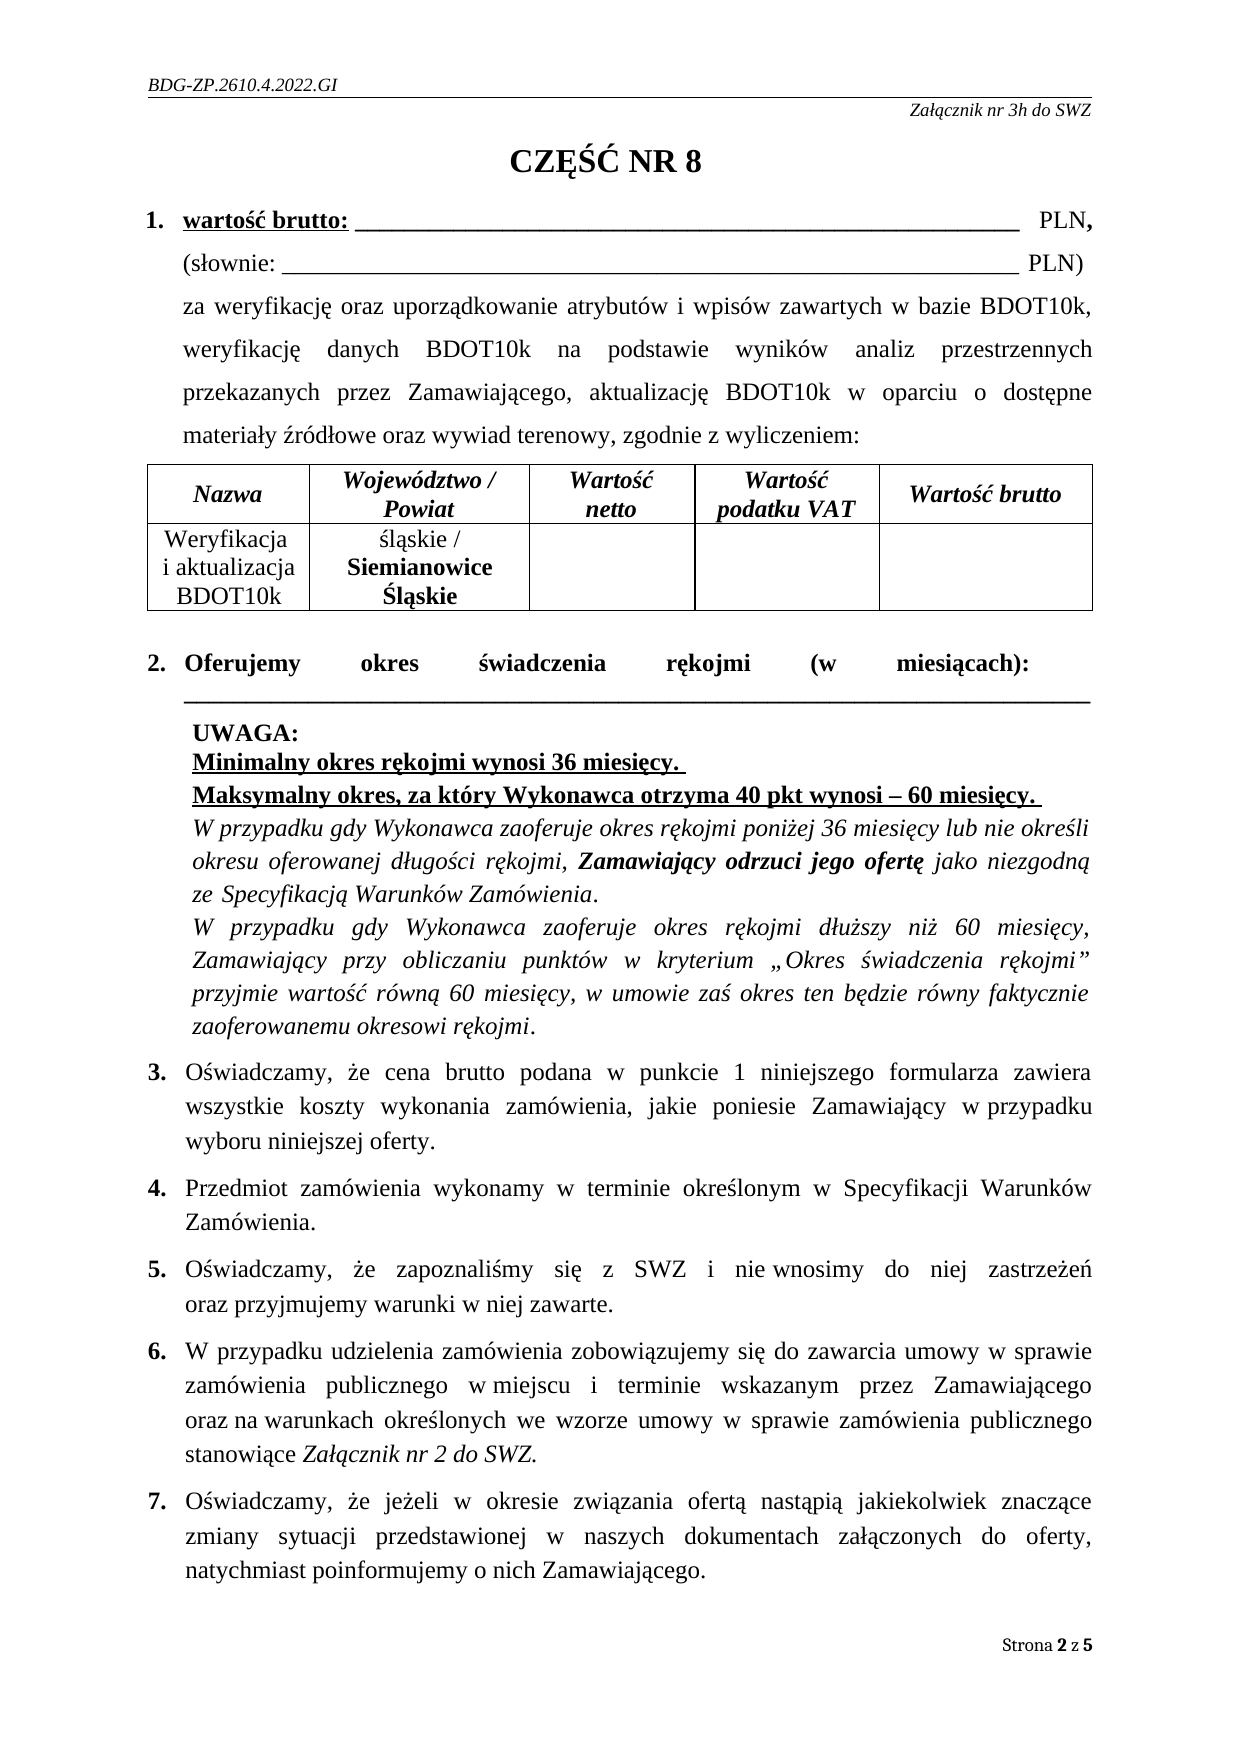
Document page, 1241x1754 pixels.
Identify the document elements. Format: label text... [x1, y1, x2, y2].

list Maksymalny okres, za który Wykonawca otrzyma 40 pkt wynosi – 60 miesięcy. [192, 780, 1092, 809]
list Przedmiot zamówienia wykonamy w terminie określonym w Specyfikacji Warunków Zamówienia. [148, 1173, 1092, 1236]
list Minimalny okres rękojmi wynosi 36 miesięcy. [192, 747, 1092, 776]
list Oświadczamy, że jeżeli w okresie związania ofertą nastąpią jakiekolwiek znaczące zmiany sytuacji przedstawionej w naszych dokumentach załączonych do oferty, natychmiast poinformujemy o nich Zamawiającego. [148, 1486, 1092, 1584]
table_header Nazwa [148, 465, 309, 523]
list wartość brutto: PLN, (słownie: PLN) za weryfikację oraz uporządkowanie atrybutów i wpisów zawartych w bazie BDOT10k, weryfikację danych BDOT10k na podstawie wyników analiz przestrzennych przekazanych przez Zamawiającego, aktualizację BDOT10k w oparciu o dostępne materiały źródłowe oraz wywiad terenowy, zgodnie z wyliczeniem: [145, 205, 1092, 449]
table_cell Weryfikacja i aktualizacja BDOT10k [148, 524, 309, 610]
table_header Wartość netto [530, 465, 694, 523]
table_cell [530, 524, 694, 610]
table_header Województwo / Powiat [310, 465, 529, 523]
table_cell [880, 524, 1092, 610]
list W przypadku gdy Wykonawca zaoferuje okres rękojmi poniżej 36 miesięcy lub nie określi okresu oferowanej długości rękojmi, Zamawiający odrzuci jego ofertę jako niezgodną ze Specyfikacją Warunków Zamówienia. [192, 813, 1092, 908]
list W przypadku udzielenia zamówienia zobowiązujemy się do zawarcia umowy w sprawie zamówienia publicznego w miejscu i terminie wskazanym przez Zamawiającego oraz na warunkach określonych we wzorze umowy w sprawie zamówienia publicznego stanowiące Załącznik nr 2 do SWZ. [148, 1336, 1092, 1468]
table_cell [696, 524, 879, 610]
table_cell śląskie / Siemianowice Śląskie [310, 524, 529, 610]
list Oświadczamy, że cena brutto podana w punkcie 1 niniejszego formularza zawiera wszystkie koszty wykonania zamówienia, jakie poniesie Zamawiający w przypadku wyboru niniejszej oferty. [148, 1057, 1092, 1155]
list Oświadczamy, że zapoznaliśmy się z SWZ i nie wnosimy do niej zastrzeżeń oraz przyjmujemy warunki w niej zawarte. [148, 1254, 1092, 1318]
table_header Wartość brutto [880, 465, 1092, 523]
list Oferujemy okres świadczenia rękojmi (w miesiącach): [147, 648, 1090, 706]
text UWAGA: [192, 718, 1092, 747]
table_header Wartość podatku VAT [696, 465, 879, 523]
list W przypadku gdy Wykonawca zaoferuje okres rękojmi dłuższy niż 60 miesięcy, Zamawiający przy obliczaniu punktów w kryterium „Okres świadczenia rękojmi” przyjmie wartość równą 60 miesięcy, w umowie zaś okres ten będzie równy faktycznie zaoferowanemu okresowi rękojmi. [192, 912, 1092, 1040]
text CZĘŚĆ NR 8 [148, 142, 1063, 180]
